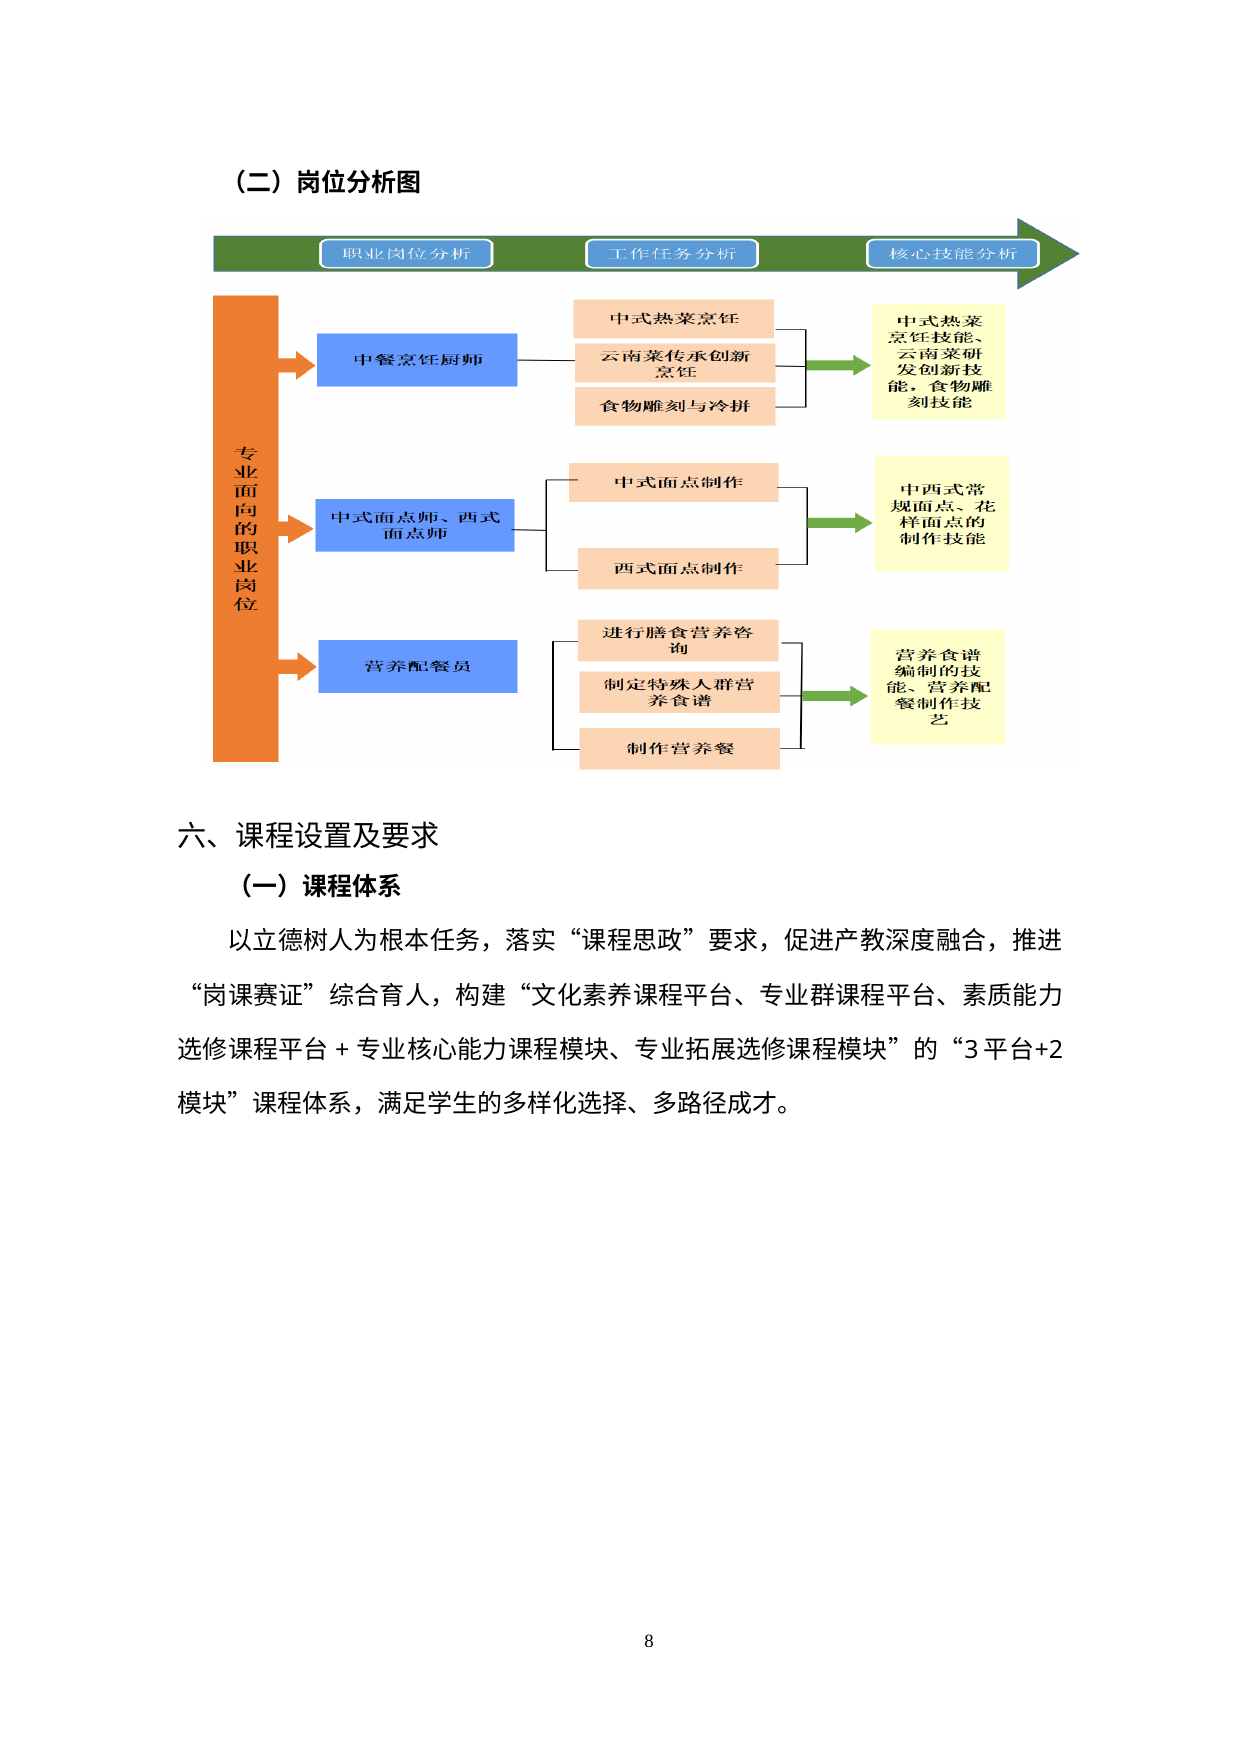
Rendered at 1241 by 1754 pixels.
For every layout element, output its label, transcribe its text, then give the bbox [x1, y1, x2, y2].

text 以立德树人为根本任务，落实“课程思政”要求，促进产教深度融合，推进“岗课赛证”综合育人，构建“文化素养课程平台、专业群课程平台、素质能力选修课程平台 + 专业核心能力课程模块、专业拓展选修课程模块”的“3平台+2模块”课程体系，满足学生的多样化选择、多路径成才。 [177, 921, 1063, 1120]
text （一）课程体系 [177, 866, 1063, 903]
text （二）岗位分析图 [177, 162, 1063, 198]
picture [199, 213, 1080, 769]
